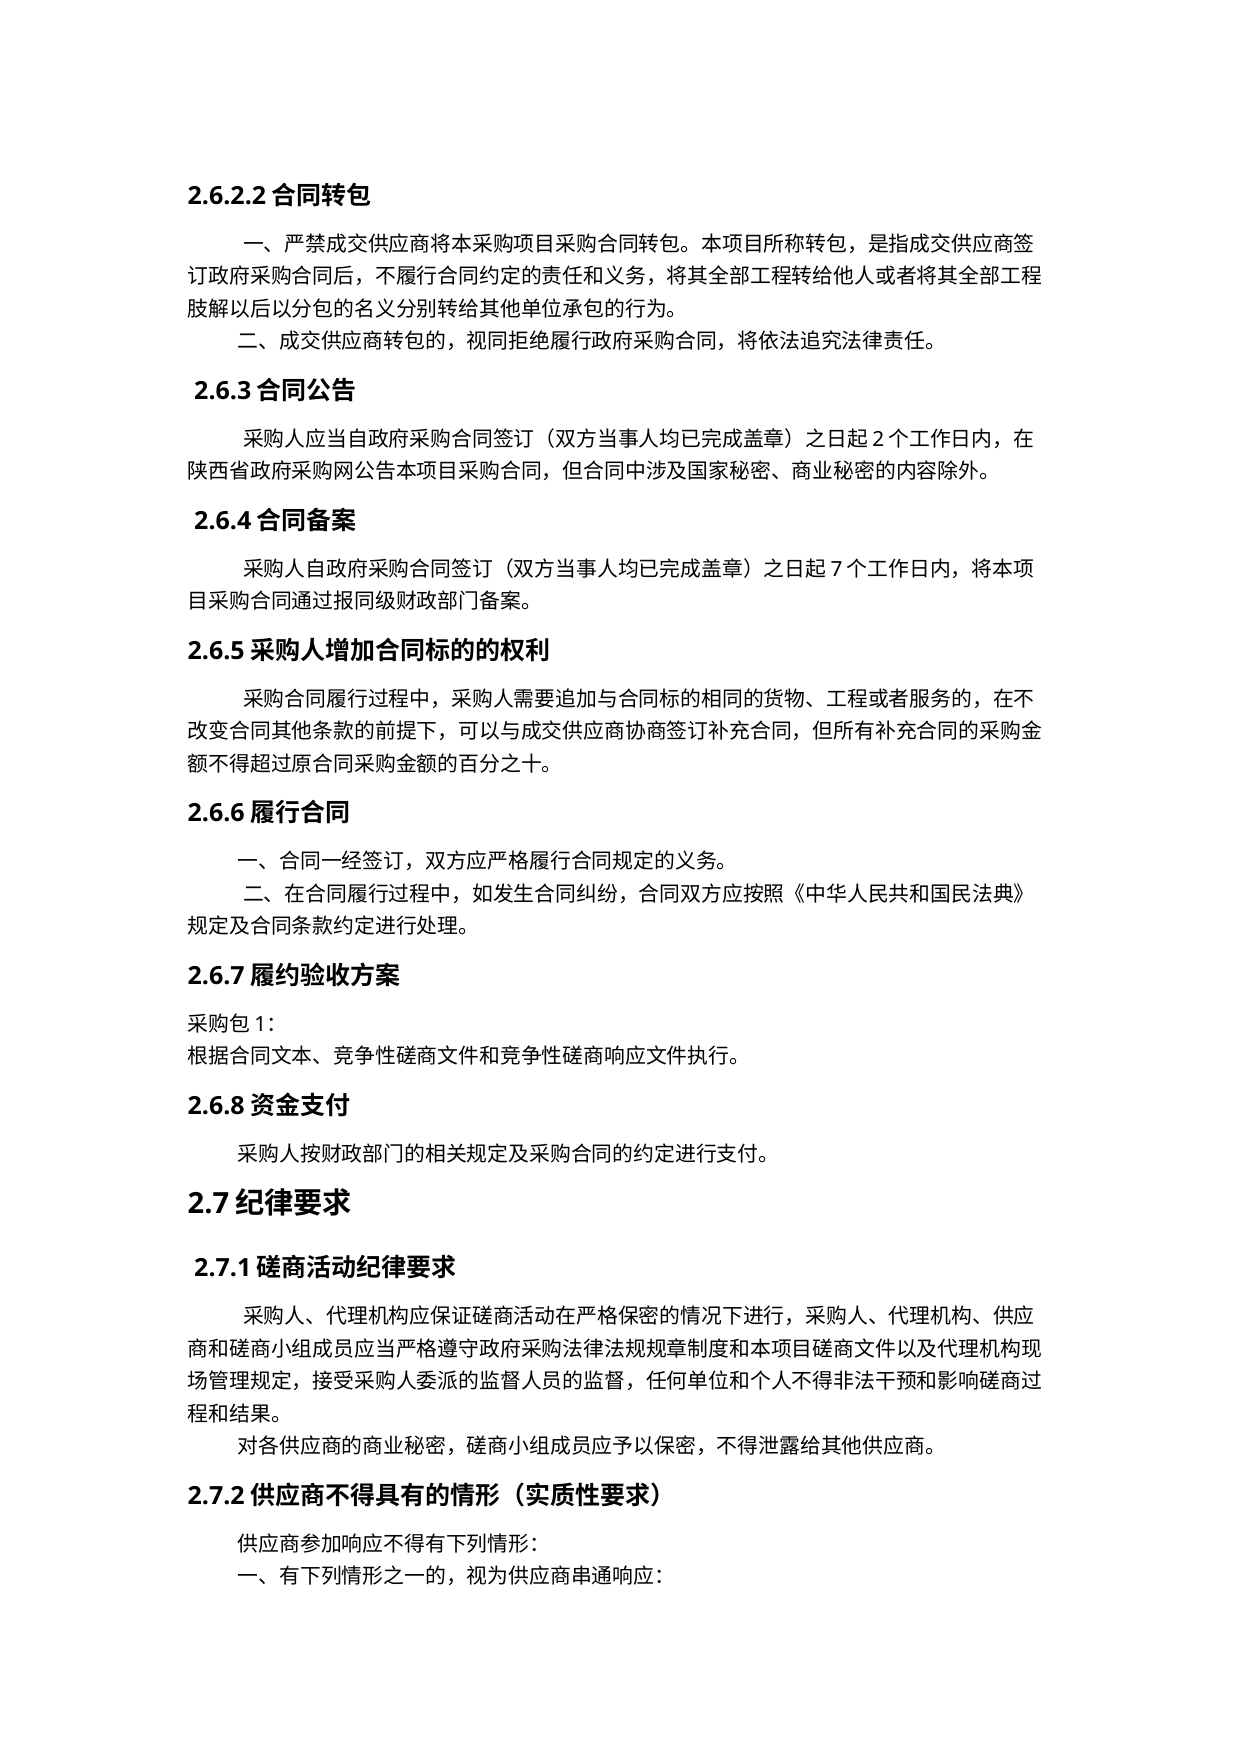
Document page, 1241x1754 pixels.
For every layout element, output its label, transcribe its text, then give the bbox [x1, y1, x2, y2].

text 采购人、代理机构应保证磋商活动在严格保密的情况下进行，采购人、代理机构、供应商和磋商小组成员应当严格遵守政府采购法律法规规章制度和本项目磋商文件以及代理机构现场管理规定，接受采购人委派的监督人员的监督，任何单位和个人不得非法干预和影响磋商过程和结果。 [187, 1299, 1053, 1429]
text 2.7.1磋商活动纪律要求 [187, 1234, 1053, 1299]
text 2.7.2供应商不得具有的情形（实质性要求） [187, 1462, 1053, 1527]
text 根据合同文本、竞争性磋商文件和竞争性磋商响应文件执行。 [187, 1039, 1053, 1072]
text 一、合同一经签订，双方应严格履行合同规定的义务。 [187, 844, 1053, 877]
text 对各供应商的商业秘密，磋商小组成员应予以保密，不得泄露给其他供应商。 [187, 1429, 1053, 1462]
text 2.6.8资金支付 [187, 1072, 1053, 1137]
text 2.6.2.2合同转包 [187, 162, 1053, 227]
text 供应商参加响应不得有下列情形： [187, 1527, 1053, 1559]
text 2.6.4合同备案 [187, 487, 1053, 552]
text 二、在合同履行过程中，如发生合同纠纷，合同双方应按照《中华人民共和国民法典》规定及合同条款约定进行处理。 [187, 877, 1053, 942]
text 2.6.6履行合同 [187, 779, 1053, 844]
text 采购合同履行过程中，采购人需要追加与合同标的相同的货物、工程或者服务的，在不改变合同其他条款的前提下，可以与成交供应商协商签订补充合同，但所有补充合同的采购金额不得超过原合同采购金额的百分之十。 [187, 682, 1053, 779]
text 采购人应当自政府采购合同签订（双方当事人均已完成盖章）之日起2个工作日内，在陕西省政府采购网公告本项目采购合同，但合同中涉及国家秘密、商业秘密的内容除外。 [187, 422, 1053, 487]
text 采购包1： [187, 1007, 1053, 1039]
text 2.6.3合同公告 [187, 357, 1053, 422]
text 采购人自政府采购合同签订（双方当事人均已完成盖章）之日起7个工作日内，将本项目采购合同通过报同级财政部门备案。 [187, 552, 1053, 617]
text 二、成交供应商转包的，视同拒绝履行政府采购合同，将依法追究法律责任。 [187, 324, 1053, 357]
text 一、有下列情形之一的，视为供应商串通响应： [187, 1559, 1053, 1592]
text 采购人按财政部门的相关规定及采购合同的约定进行支付。 [187, 1137, 1053, 1169]
text 一、严禁成交供应商将本采购项目采购合同转包。本项目所称转包，是指成交供应商签订政府采购合同后，不履行合同约定的责任和义务，将其全部工程转给他人或者将其全部工程肢解以后以分包的名义分别转给其他单位承包的行为。 [187, 227, 1053, 324]
text 2.7纪律要求 [187, 1169, 1053, 1234]
text 2.6.7履约验收方案 [187, 942, 1053, 1007]
text 2.6.5采购人增加合同标的的权利 [187, 617, 1053, 682]
